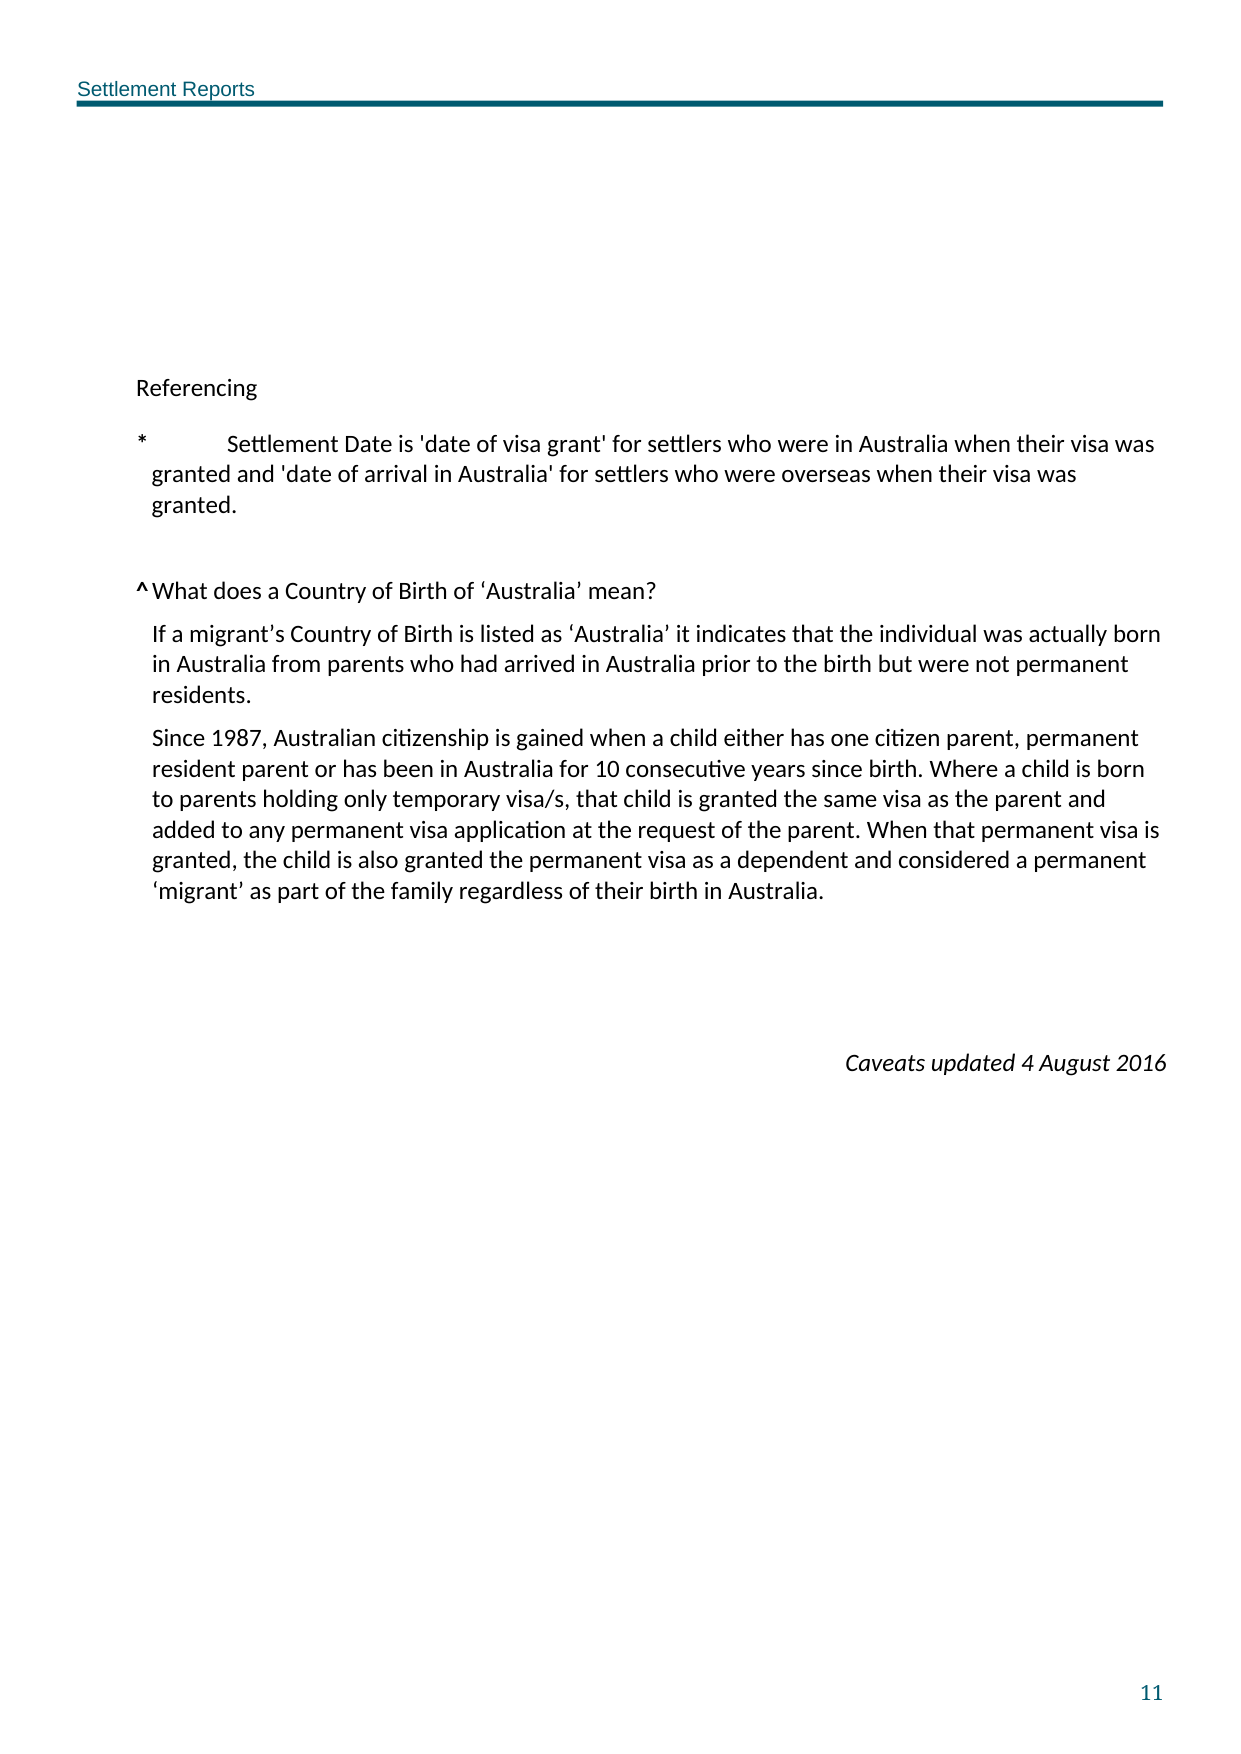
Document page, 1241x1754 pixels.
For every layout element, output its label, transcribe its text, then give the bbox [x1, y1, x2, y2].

text Caveats updated 4 August 2016 [136, 1047, 1167, 1077]
text If a migrant’s Country of Birth is listed as ‘Australia’ it indicates that the individual was actually born in Australia from parents who had arrived in Australia prior to the birth but were not permanent residents. [152, 618, 1167, 710]
text ^ What does a Country of Birth of ‘Australia’ mean? [136, 575, 1167, 606]
text * Settlement Date is 'date of visa grant' for settlers who were in Australia when their visa was granted and 'date of arrival in Australia' for settlers who were overseas when their visa was granted. [136, 428, 1167, 519]
subtitle Referencing [136, 372, 1167, 403]
text Since 1987, Australian citizenship is gained when a child either has one citizen parent, permanent resident parent or has been in Australia for 10 consecutive years since birth. Where a child is born to parents holding only temporary visa/s, that child is granted the same visa as the parent and added to any permanent visa application at the request of the parent. When that permanent visa is granted, the child is also granted the permanent visa as a dependent and considered a permanent ‘migrant’ as part of the family regardless of their birth in Australia. [152, 722, 1167, 905]
